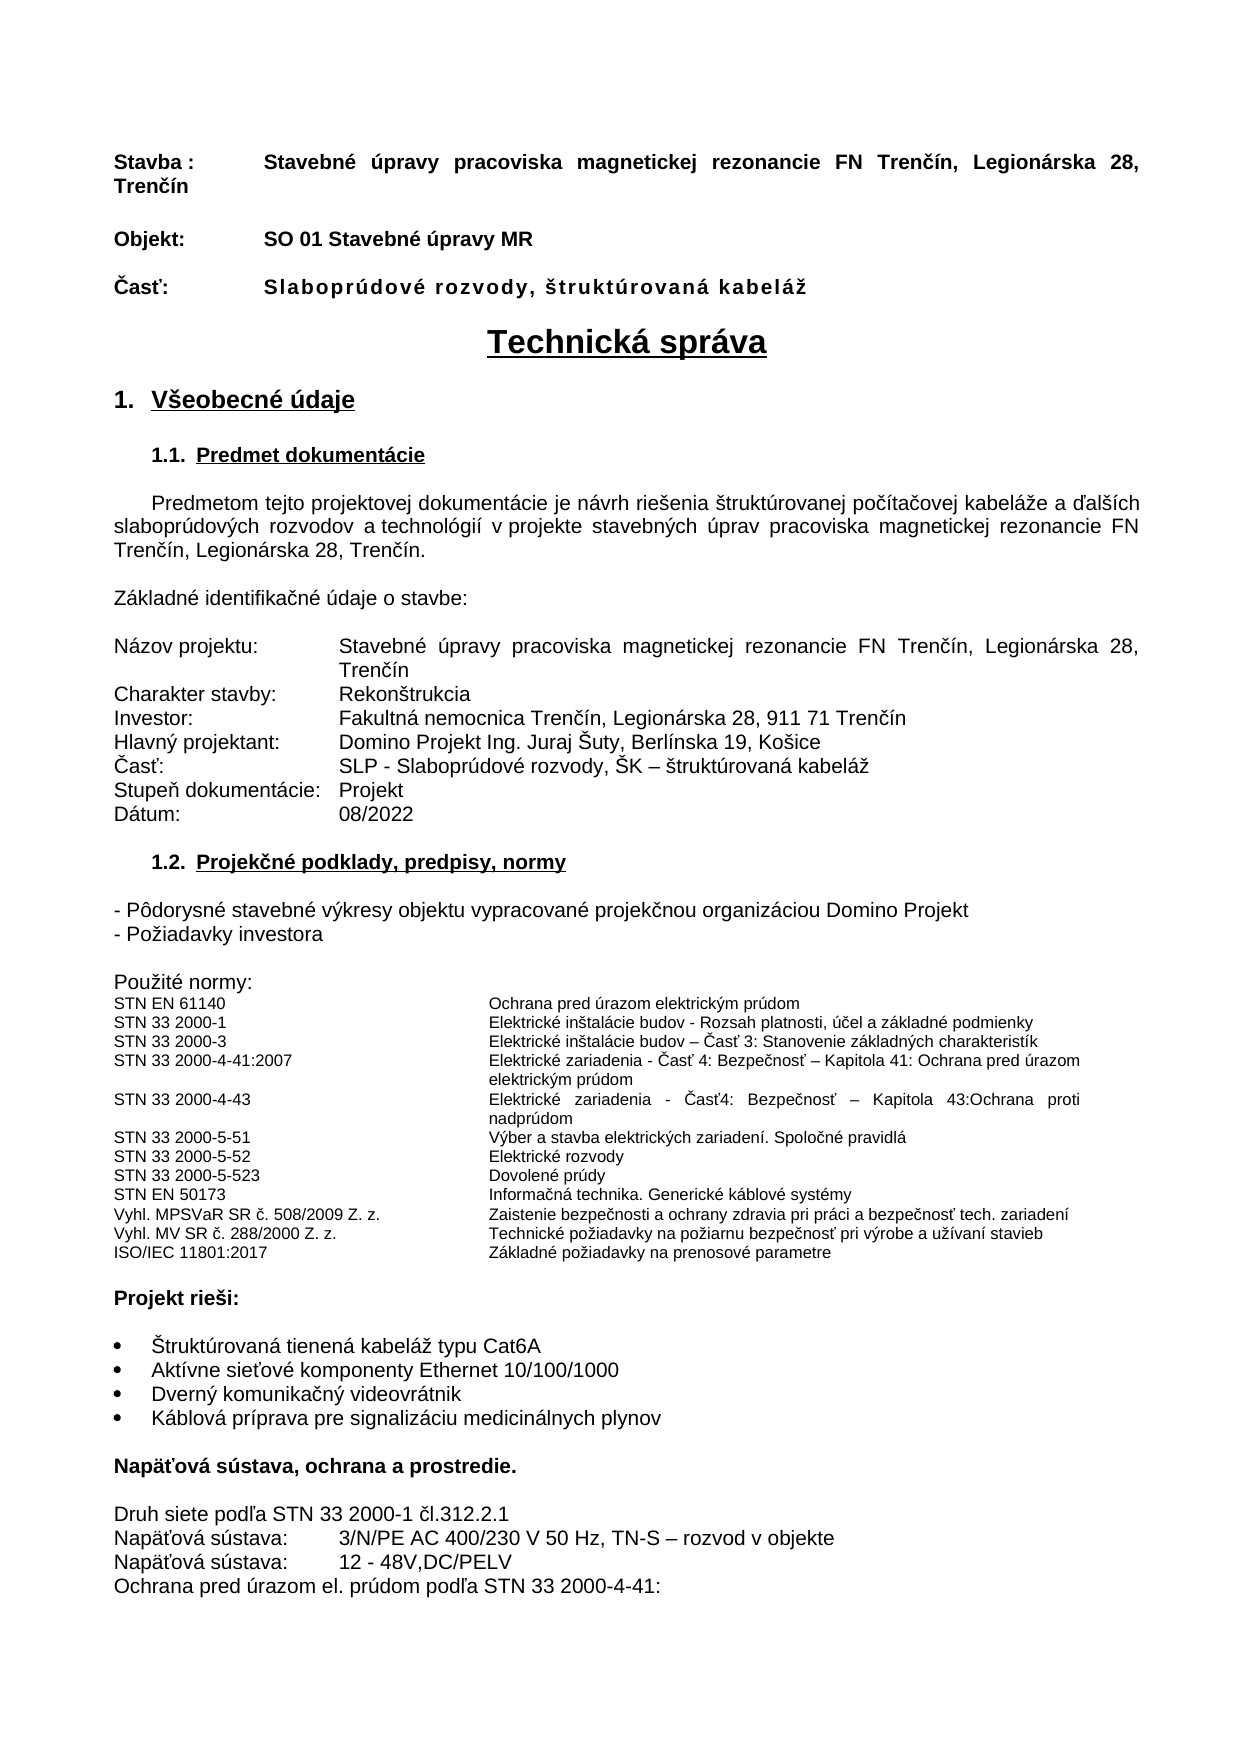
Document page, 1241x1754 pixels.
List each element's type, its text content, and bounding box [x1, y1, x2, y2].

text Investor: Fakultná nemocnica Trenčín, Legionárska 28, 911 71 Trenčín [113, 706, 1140, 730]
text Základné identifikačné údaje o stavbe: [113, 586, 1140, 610]
text Vyhl. MV SR č. 288/2000 Z. z. Technické požiadavky na požiarnu bezpečnosť pri výrobe a užívaní stavieb [113, 1223, 1081, 1243]
text STN 33 2000-4-43 Elektrické zariadenia - Časť4: Bezpečnosť – Kapitola 43:Ochrana proti nadprúdom [113, 1089, 1081, 1128]
text Projekt rieši: [113, 1286, 1140, 1310]
text Charakter stavby: Rekonštrukcia [113, 682, 1140, 706]
text STN 33 2000-3 Elektrické inštalácie budov – Časť 3: Stanovenie základných charakteristík [113, 1032, 1081, 1051]
text Predmetom tejto projektovej dokumentácie je návrh riešenia štruktúrovanej počítačovej kabeláže a ďalších slaboprúdových rozvodov a technológií v projekte stavebných úprav pracoviska magnetickej rezonancie FN Trenčín, Legionárska 28, Trenčín. [113, 490, 1140, 562]
text Použité normy: [113, 969, 1140, 993]
subtitle Objekt: SO 01 Stavebné úpravy MR [113, 227, 1140, 251]
list Štruktúrovaná tienená kabeláž typu Cat6A [113, 1334, 1140, 1358]
list Predmet dokumentácie [151, 442, 1140, 466]
text Napäťová sústava: 12 - 48V,DC/PELV [113, 1550, 1140, 1574]
text STN EN 61140 Ochrana pred úrazom elektrickým prúdom [113, 993, 1140, 1013]
text STN 33 2000-5-51 Výber a stavba elektrických zariadení. Spoločné pravidlá [113, 1128, 1081, 1147]
text - Pôdorysné stavebné výkresy objektu vypracované projekčnou organizáciou Domino Projekt [113, 898, 1140, 922]
list Dverný komunikačný videovrátnik [113, 1382, 1140, 1406]
list Káblová príprava pre signalizáciu medicinálnych plynov [113, 1406, 1140, 1430]
text STN EN 50173 Informačná technika. Generické káblové systémy [113, 1185, 1081, 1204]
text Napäťová sústava, ochrana a prostredie. [113, 1454, 1140, 1478]
subtitle Názov projektu: Stavebné úpravy pracoviska magnetickej rezonancie FN Trenčín, Legionárska 28, Trenčín [113, 634, 1140, 682]
text STN 33 2000-4-41:2007 Elektrické zariadenia - Časť 4: Bezpečnosť – Kapitola 41: Ochrana pred úrazom elektrickým prúdom [113, 1051, 1081, 1089]
text Časť: SLP - Slaboprúdové rozvody, ŠK – štruktúrovaná kabeláž [113, 754, 1140, 778]
text Dátum: 08/2022 [113, 802, 1140, 826]
text Druh siete podľa STN 33 2000-1 čl.312.2.1 [113, 1502, 1140, 1526]
text STN 33 2000-5-52 Elektrické rozvody [113, 1147, 1081, 1166]
list Všeobecné údaje [113, 385, 1140, 414]
text Technická správa [113, 322, 1140, 361]
text STN 33 2000-1 Elektrické inštalácie budov - Rozsah platnosti, účel a základné podmienky [113, 1013, 1081, 1032]
list Projekčné podklady, predpisy, normy [151, 850, 1140, 874]
text Hlavný projektant: Domino Projekt Ing. Juraj Šuty, Berlínska 19, Košice [113, 730, 1140, 754]
text STN 33 2000-5-523 Dovolené prúdy [113, 1166, 1081, 1185]
text Stupeň dokumentácie: Projekt [113, 778, 1140, 802]
text Ochrana pred úrazom el. prúdom podľa STN 33 2000-4-41: [113, 1574, 1140, 1598]
text Napäťová sústava: 3/N/PE AC 400/230 V 50 Hz, TN-S – rozvod v objekte [113, 1526, 1140, 1550]
text - Požiadavky investora [113, 922, 1140, 946]
list Aktívne sieťové komponenty Ethernet 10/100/1000 [113, 1358, 1140, 1382]
subtitle Stavba : Stavebné úpravy pracoviska magnetickej rezonancie FN Trenčín, Legionárska 28, Trenčín [113, 150, 1140, 198]
text ISO/IEC 11801:2017 Základné požiadavky na prenosové parametre [113, 1243, 1140, 1262]
text Vyhl. MPSVaR SR č. 508/2009 Z. z. Zaistenie bezpečnosti a ochrany zdravia pri práci a bezpečnosť tech. zariadení [113, 1204, 1081, 1223]
subtitle Časť: Slaboprúdové rozvody, štruktúrovaná kabeláž [113, 274, 1140, 298]
